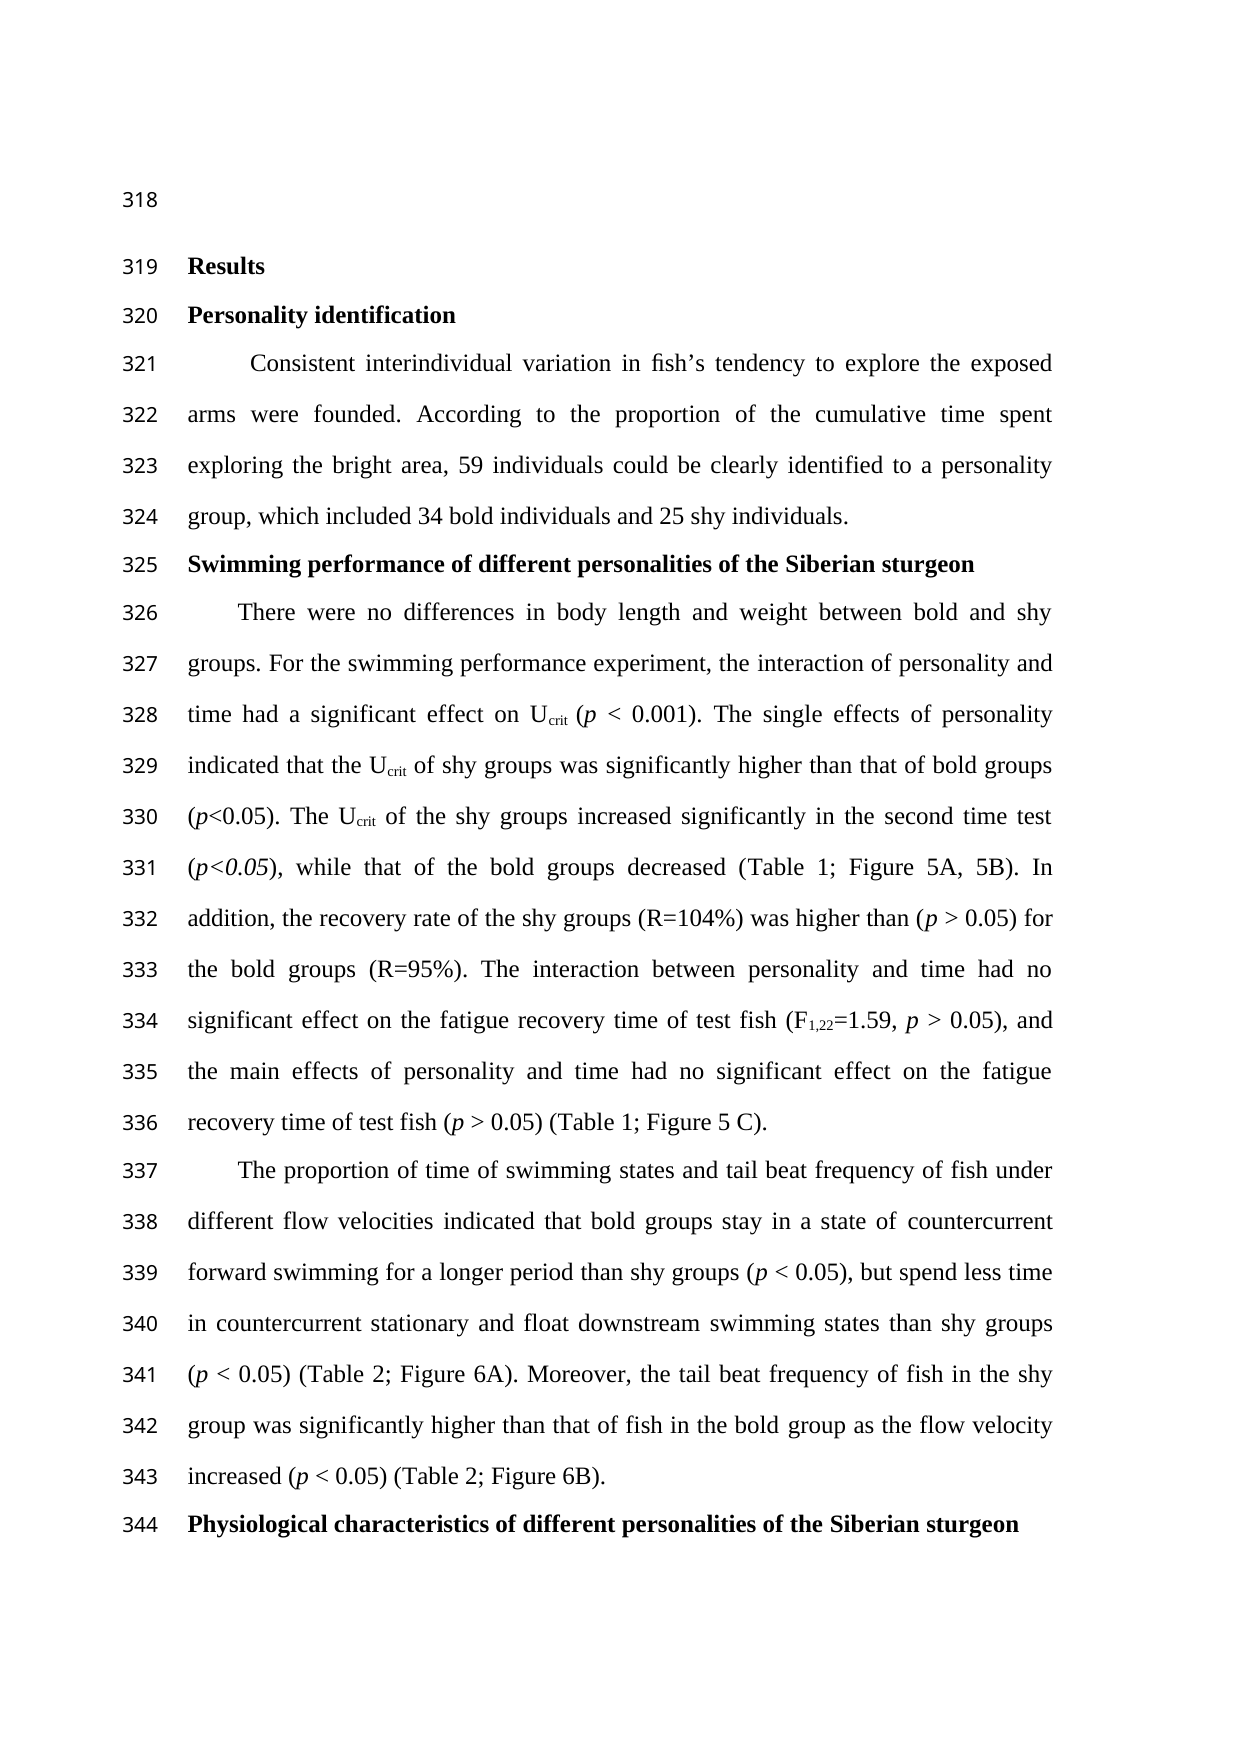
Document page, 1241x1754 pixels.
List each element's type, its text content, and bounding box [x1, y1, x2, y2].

text The proportion of time of swimming states and tail beat frequency of fish under different flow velocities indicated that bold groups stay in a state of countercurrent forward swimming for a longer period than shy groups (p < 0.05), but spend less time in countercurrent stationary and float downstream swimming states than shy groups (p < 0.05) (Table 2; Figure 6A). Moreover, the tail beat frequency of fish in the shy group was significantly higher than that of fish in the bold group as the flow velocity increased (p < 0.05) (Table 2; Figure 6B). [187, 1153, 1053, 1492]
text Swimming performance of different personalities of the Siberian sturgeon [187, 547, 1053, 581]
text Consistent interindividual variation in ﬁsh’s tendency to explore the exposed arms were founded. According to the proportion of the cumulative time spent exploring the bright area, 59 individuals could be clearly identified to a personality group, which included 34 bold individuals and 25 shy individuals. [187, 345, 1053, 532]
text Physiological characteristics of different personalities of the Siberian sturgeon [187, 1507, 1053, 1541]
text Personality identification [187, 297, 1053, 331]
text Results [187, 249, 1053, 283]
text There were no differences in body length and weight between bold and shy groups. For the swimming performance experiment, the interaction of personality and time had a significant effect on Ucrit (p < 0.001). The single effects of personality indicated that the Ucrit of shy groups was significantly higher than that of bold groups (p<0.05). The Ucrit of the shy groups increased significantly in the second time test (p<0.05), while that of the bold groups decreased (Table 1; Figure 5A, 5B). In addition, the recovery rate of the shy groups (R=104%) was higher than (p > 0.05) for the bold groups (R=95%). The interaction between personality and time had no significant effect on the fatigue recovery time of test fish (F1,22=1.59, p > 0.05), and the main effects of personality and time had no significant effect on the fatigue recovery time of test fish (p > 0.05) (Table 1; Figure 5 C). [187, 595, 1053, 1138]
